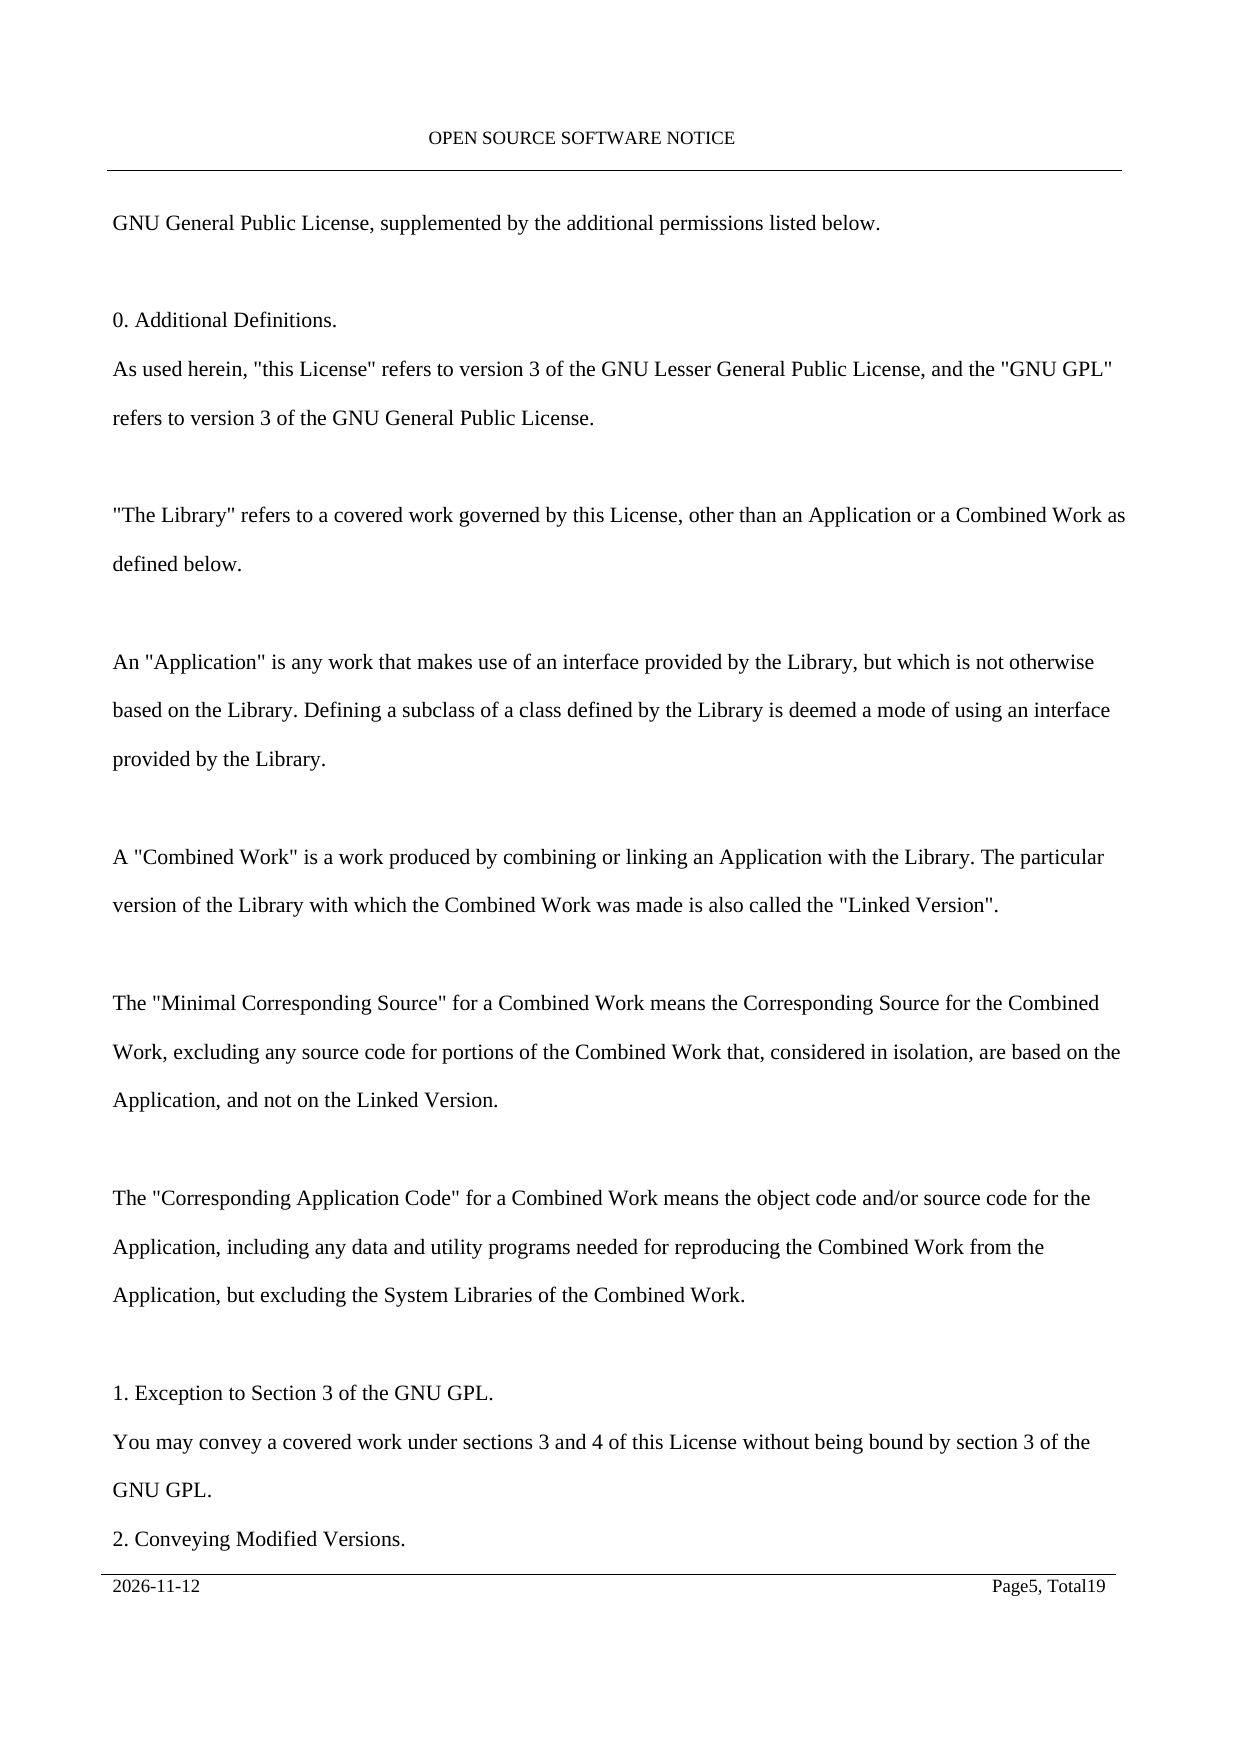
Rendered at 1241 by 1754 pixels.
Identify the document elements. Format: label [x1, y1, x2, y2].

text [112, 206, 1128, 1555]
